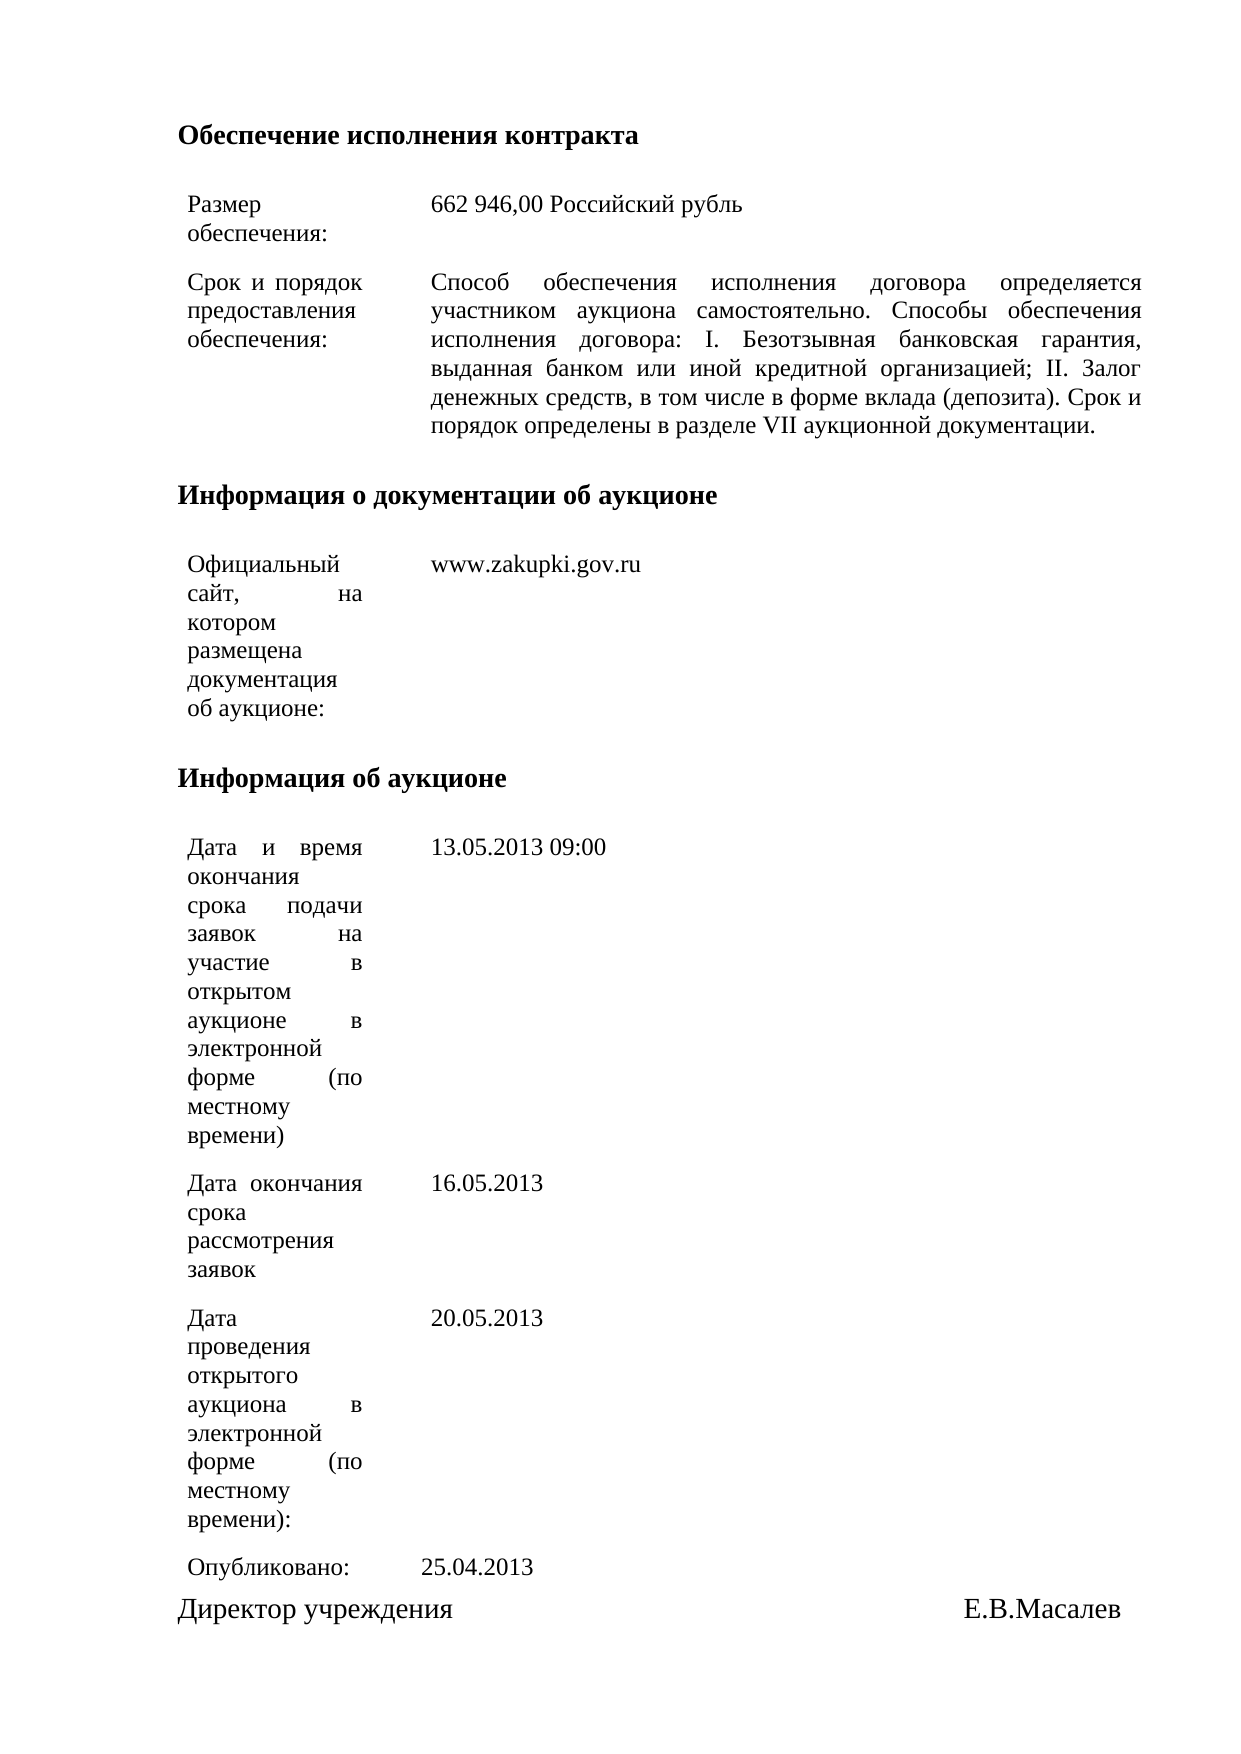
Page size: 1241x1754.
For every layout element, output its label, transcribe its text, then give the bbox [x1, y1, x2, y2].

table_cell Срок и порядок предоставления обеспечения: [177, 257, 421, 449]
table_cell Дата проведения открытого аукциона в электронной форме (по местному времени): [177, 1293, 421, 1542]
table_cell Способ обеспечения исполнения договора определяется участником аукциона самостоятельно. Способы обеспечения исполнения договора: I. Безотзывная банковская гарантия, выданная банком или иной кредитной организацией; II. Залог денежных средств, в том числе в форме вклада (депозита). Срок и порядок определены в разделе VII аукционной документации. [421, 257, 1152, 449]
text Директор учреждения Е.В.Масалев [177, 1591, 1152, 1624]
table_header www.zakupki.gov.ru [421, 540, 1152, 732]
table_header 662 946,00 Российский рубль [421, 180, 1152, 257]
table_cell Дата окончания срока рассмотрения заявок [177, 1158, 421, 1293]
text Информация о документации об аукционе [177, 478, 1152, 510]
table_header Дата и время окончания срока подачи заявок на участие в открытом аукционе в электронной форме (по местному времени) [177, 823, 421, 1158]
table_header Опубликовано: [177, 1543, 421, 1591]
table_cell 20.05.2013 [421, 1293, 1152, 1542]
table_cell 16.05.2013 [421, 1158, 1152, 1293]
table_header 25.04.2013 [421, 1543, 1152, 1591]
text Обеспечение исполнения контракта [177, 118, 1152, 151]
table_header 13.05.2013 09:00 [421, 823, 1152, 1158]
table_header Размер обеспечения: [177, 180, 421, 257]
text Информация об аукционе [177, 761, 1152, 793]
table_header Официальный сайт, на котором размещена документация об аукционе: [177, 540, 421, 732]
